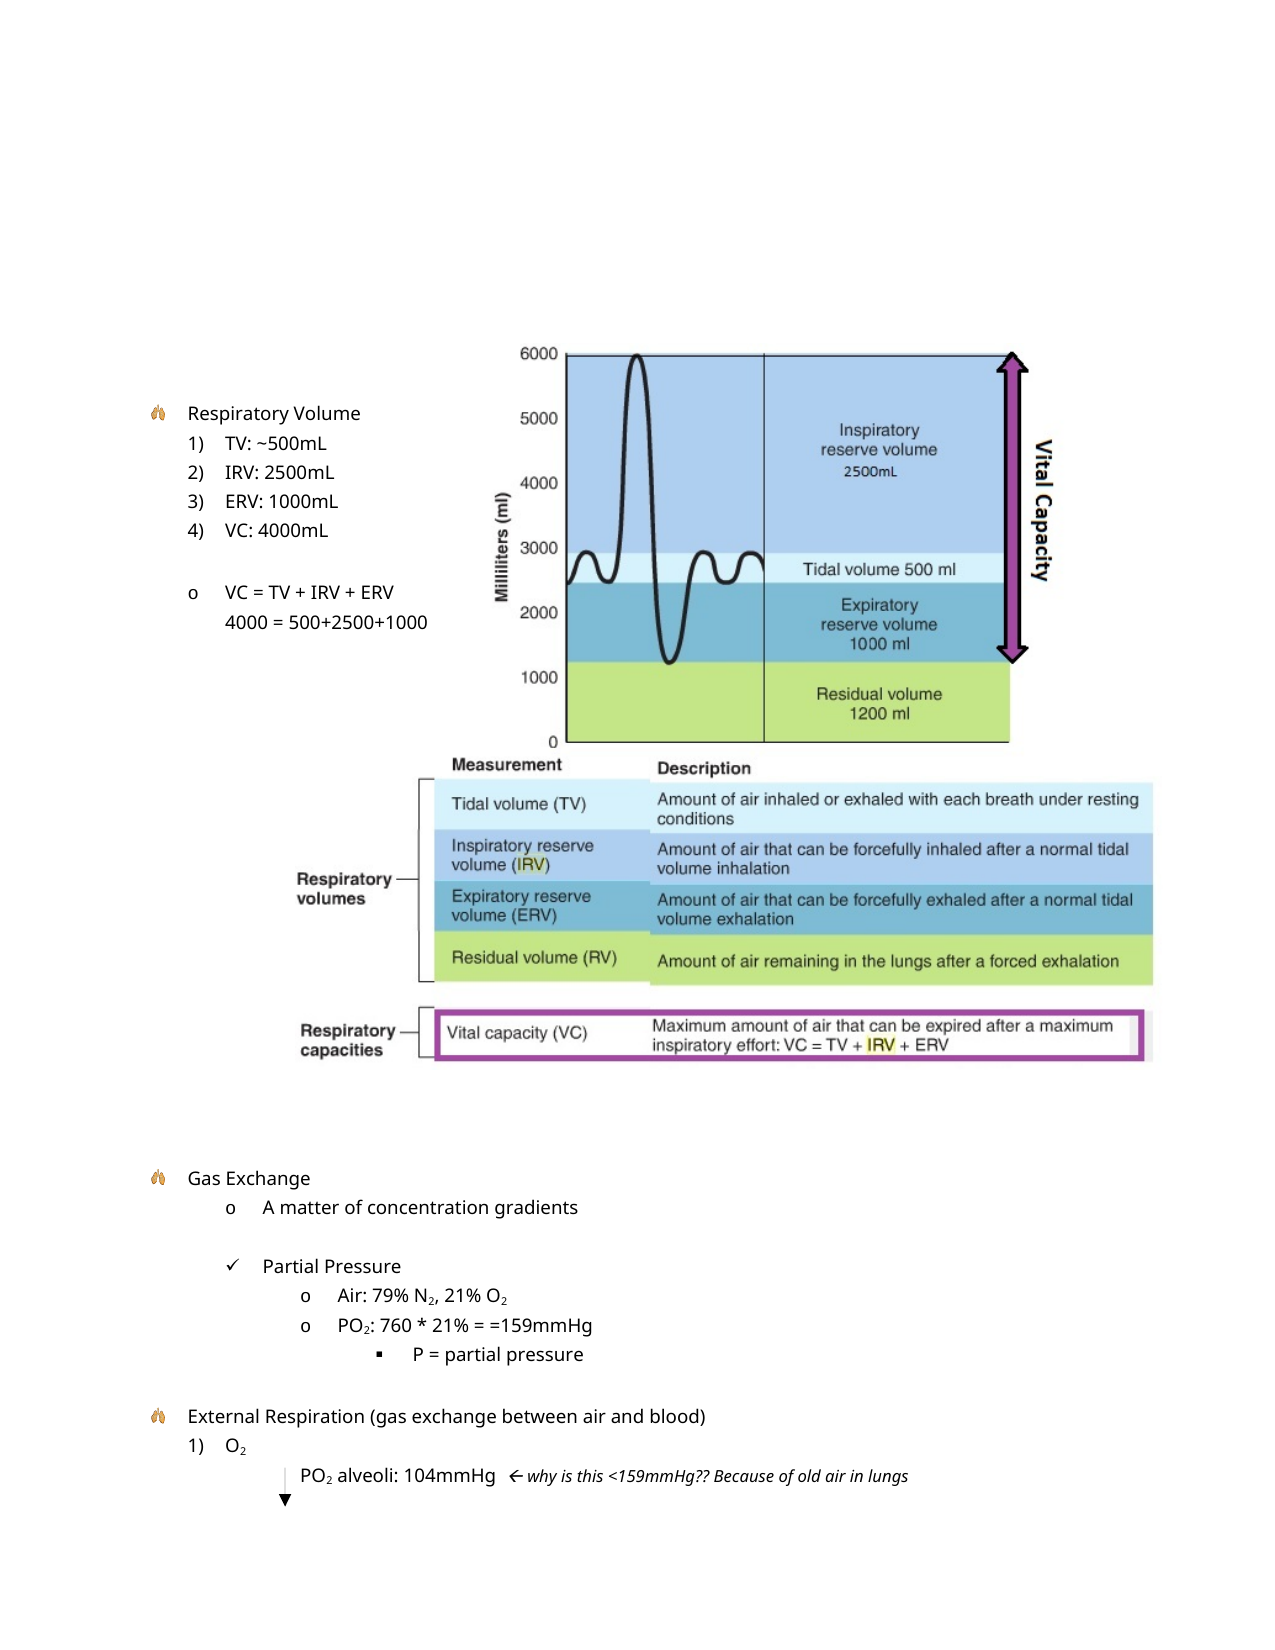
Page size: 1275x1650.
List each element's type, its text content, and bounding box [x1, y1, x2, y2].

list Respiratory Volume [150, 401, 1125, 426]
list Air: 79% N2, 21% O2 [300, 1282, 1125, 1308]
list P = partial pressure [375, 1342, 1125, 1399]
list PO2: 760 * 21% = =159mmHg [300, 1312, 1125, 1338]
list PO2 alveoli: 104mmHg why is this <159mmHg?? Because of old air in lungs [300, 1462, 1125, 1488]
list External Respiration (gas exchange between air and blood) [150, 1403, 1125, 1429]
list ERV: 1000mL [187, 488, 1125, 514]
list TV: ~500mL [187, 430, 1125, 455]
list O2 [187, 1433, 1125, 1458]
list VC: 4000mL [187, 518, 1125, 575]
list Partial Pressure [225, 1253, 1125, 1279]
list IRV: 2500mL [187, 459, 1125, 484]
list VC = TV + IRV + ERV 4000 = 500+2500+1000 [187, 579, 1125, 634]
list A matter of concentration gradients [225, 1194, 1125, 1220]
picture [294, 343, 1163, 1070]
list Gas Exchange [150, 1165, 1125, 1191]
